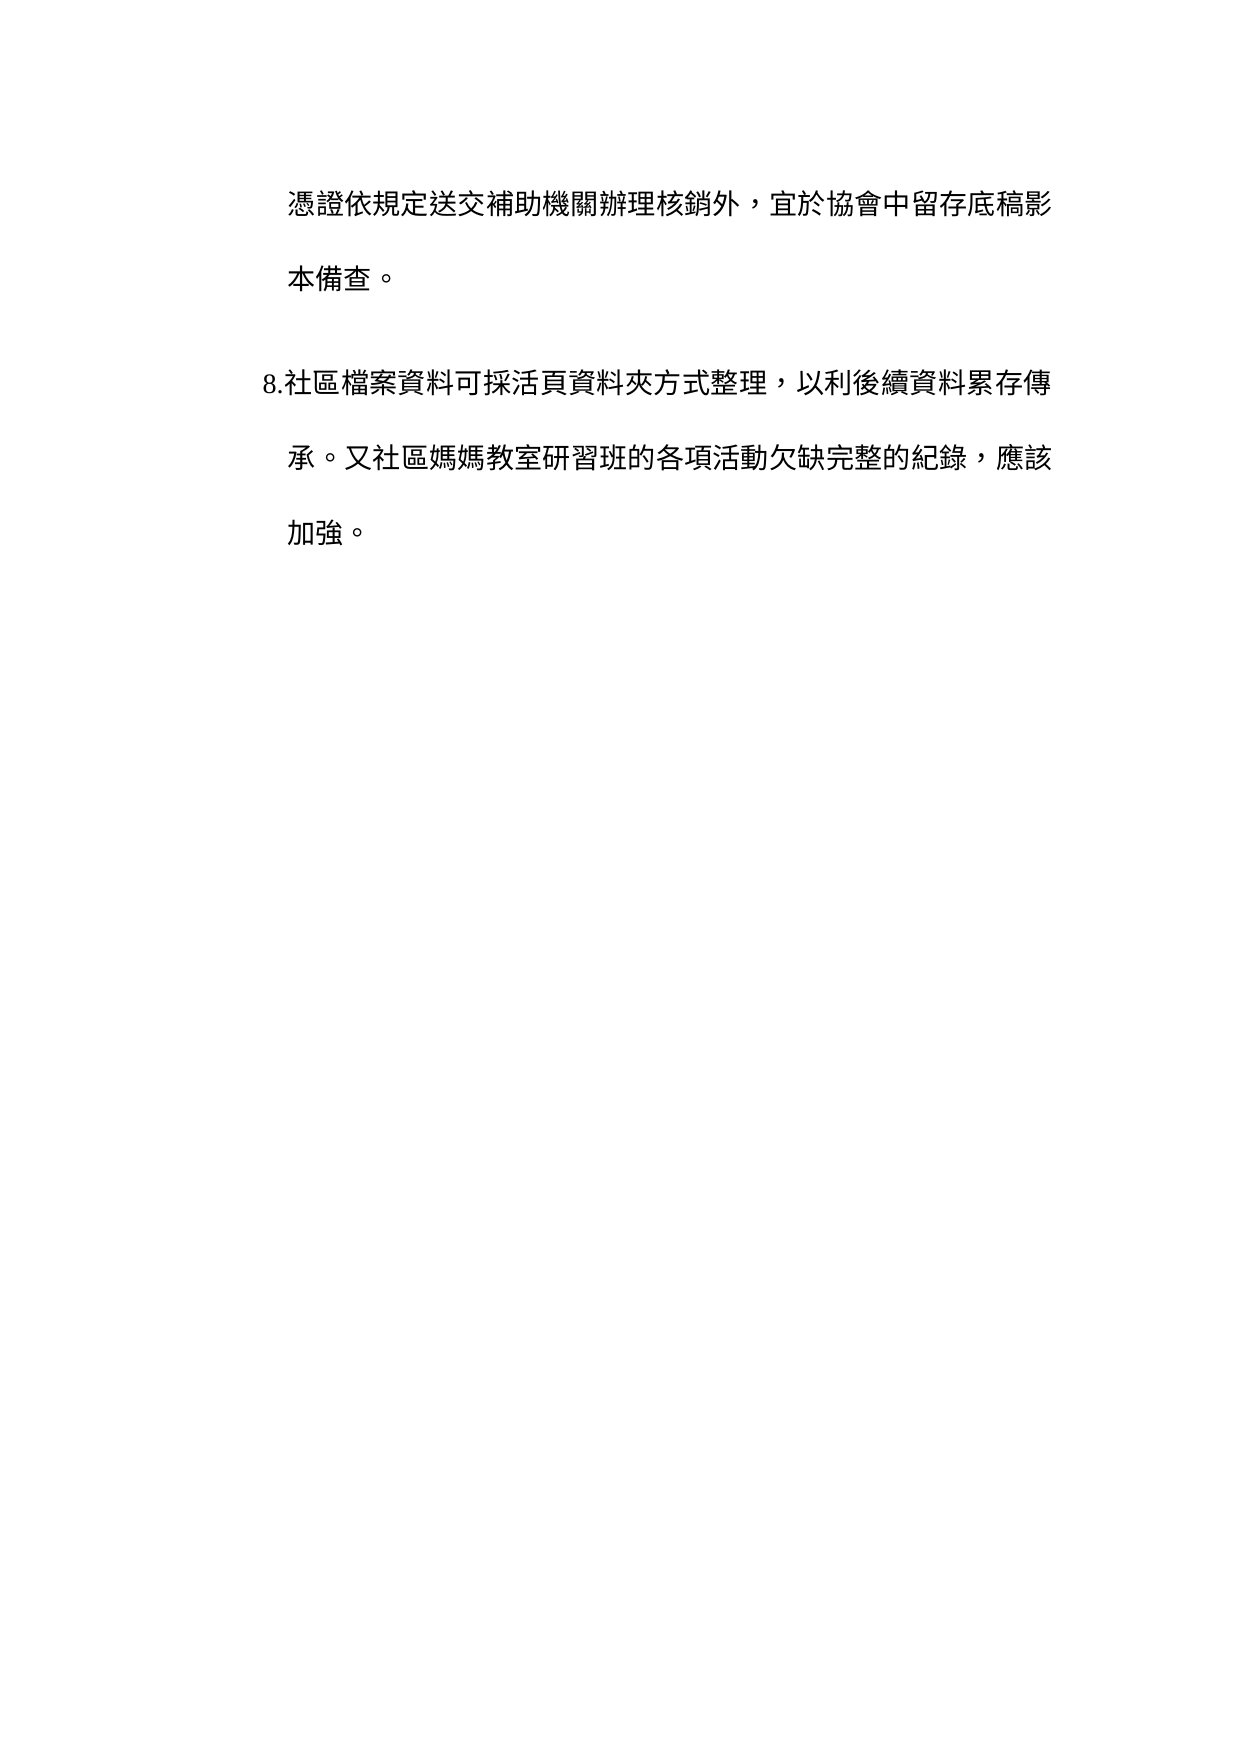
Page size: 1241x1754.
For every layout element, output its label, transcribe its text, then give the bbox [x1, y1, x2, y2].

text 8.社區檔案資料可採活頁資料夾方式整理，以利後續資料累存傳承。又社區媽媽教室研習班的各項活動欠缺完整的紀錄，應該加強。 [262, 344, 1053, 569]
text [262, 164, 1053, 314]
